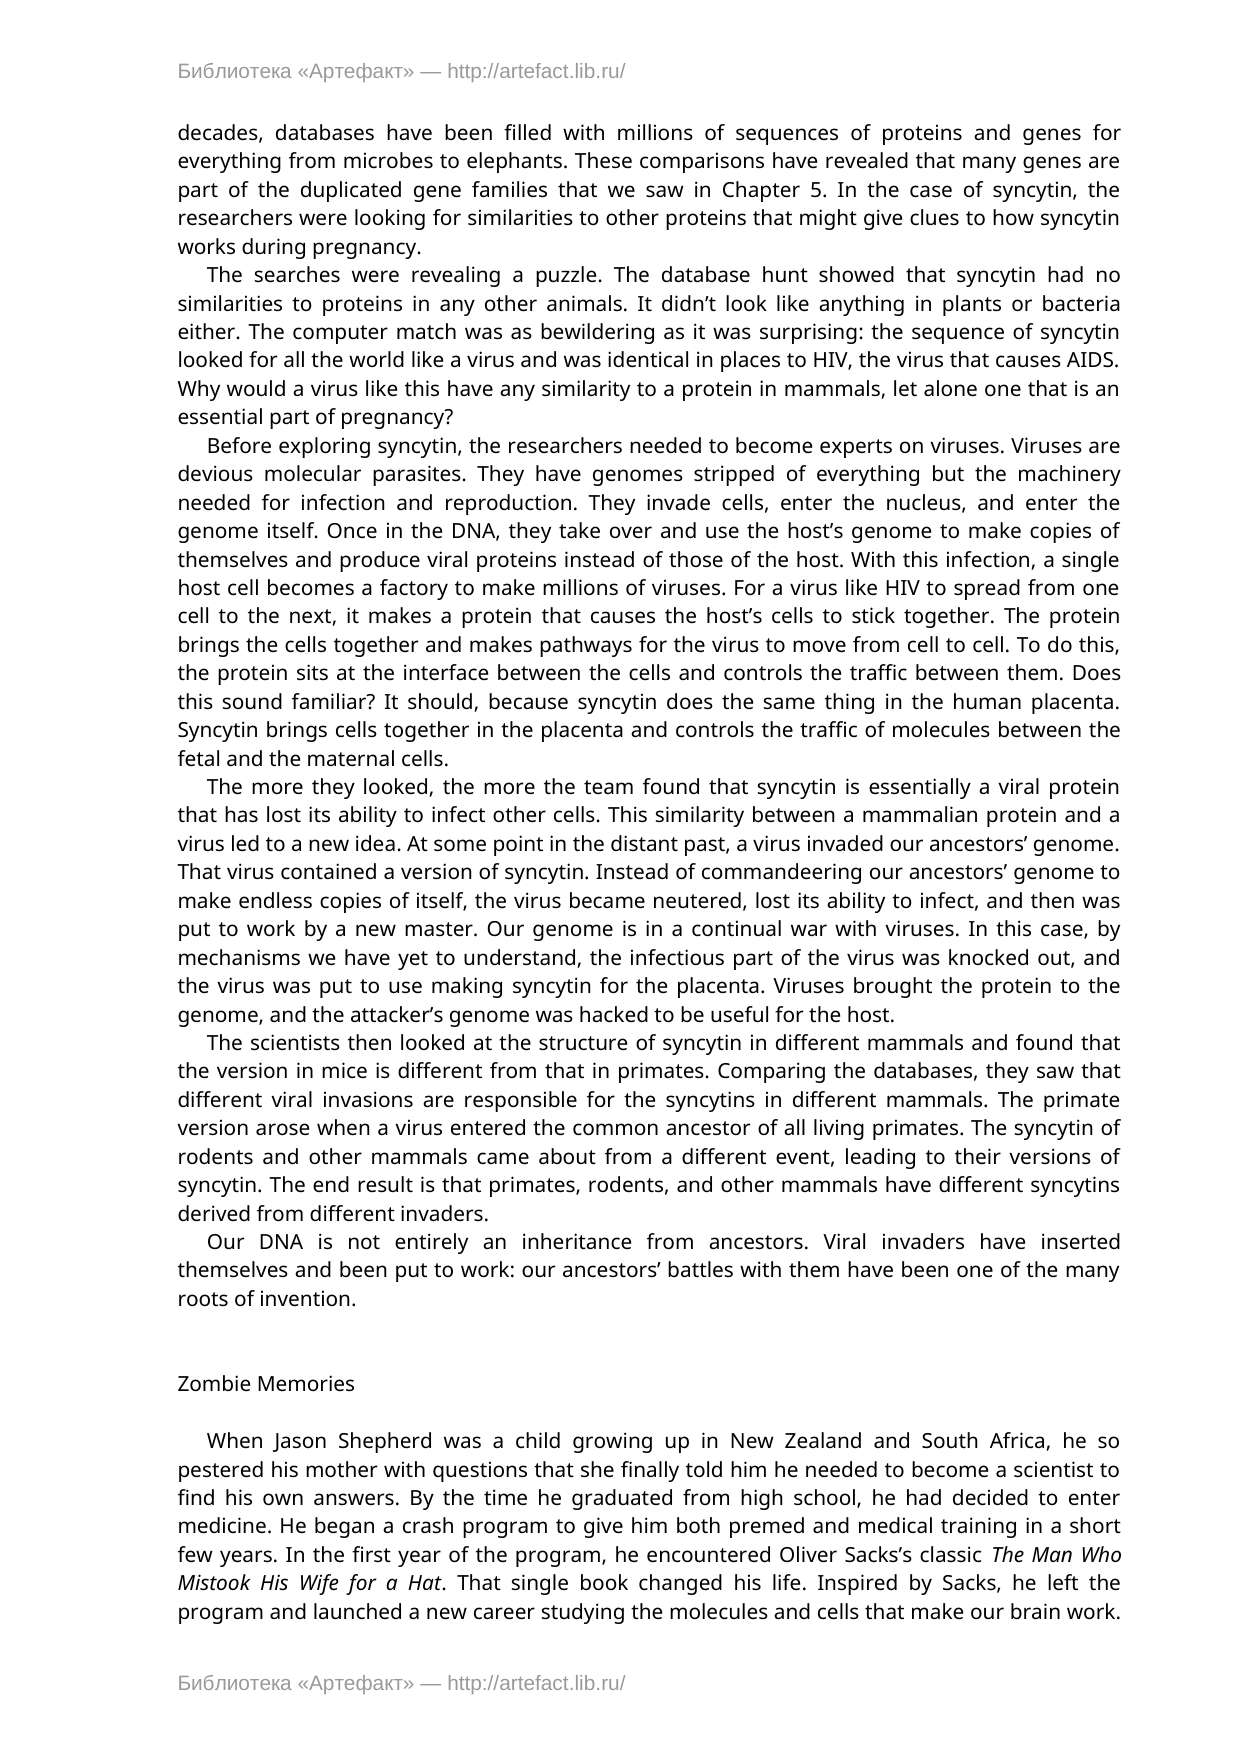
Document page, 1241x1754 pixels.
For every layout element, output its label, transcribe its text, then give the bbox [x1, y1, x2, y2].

text Our DNA is not entirely an inheritance from ancestors. Viral invaders have inserted themselves and been put to work: our ancestors’ battles with them have been one of the many roots of invention. [177, 1227, 1122, 1312]
text The more they looked, the more the team found that syncytin is essentially a viral protein that has lost its ability to infect other cells. This similarity between a mammalian protein and a virus led to a new idea. At some point in the distant past, a virus invaded our ancestors’ genome. That virus contained a version of syncytin. Instead of commandeering our ancestors’ genome to make endless copies of itself, the virus became neutered, lost its ability to infect, and then was put to work by a new master. Our genome is in a continual war with viruses. In this case, by mechanisms we have yet to understand, the infectious part of the virus was knocked out, and the virus was put to use making syncytin for the placenta. Viruses brought the protein to the genome, and the attacker’s genome was hacked to be useful for the host. [177, 772, 1122, 1028]
text Before exploring syncytin, the researchers needed to become experts on viruses. Viruses are devious molecular parasites. They have genomes stripped of everything but the machinery needed for infection and reproduction. They invade cells, enter the nucleus, and enter the genome itself. Once in the DNA, they take over and use the host’s genome to make copies of themselves and produce viral proteins instead of those of the host. With this infection, a single host cell becomes a factory to make millions of viruses. For a virus like HIV to spread from one cell to the next, it makes a protein that causes the host’s cells to stick together. The protein brings the cells together and makes pathways for the virus to move from cell to cell. To do this, the protein sits at the interface between the cells and controls the traffic between them. Does this sound familiar? It should, because syncytin does the same thing in the human placenta. Syncytin brings cells together in the placenta and controls the traffic of molecules between the fetal and the maternal cells. [177, 431, 1122, 772]
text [177, 118, 1122, 260]
subtitle Zombie Memories [177, 1369, 1122, 1398]
text The scientists then looked at the structure of syncytin in different mammals and found that the version in mice is different from that in primates. Comparing the databases, they saw that different viral invasions are responsible for the syncytins in different mammals. The primate version arose when a virus entered the common ancestor of all living primates. The syncytin of rodents and other mammals came about from a different event, leading to their versions of syncytin. The end result is that primates, rodents, and other mammals have different syncytins derived from different invaders. [177, 1028, 1122, 1227]
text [177, 1426, 1122, 1625]
text The searches were revealing a puzzle. The database hunt showed that syncytin had no similarities to proteins in any other animals. It didn’t look like anything in plants or bacteria either. The computer match was as bewildering as it was surprising: the sequence of syncytin looked for all the world like a virus and was identical in places to HIV, the virus that causes AIDS. Why would a virus like this have any similarity to a protein in mammals, let alone one that is an essential part of pregnancy? [177, 260, 1122, 431]
